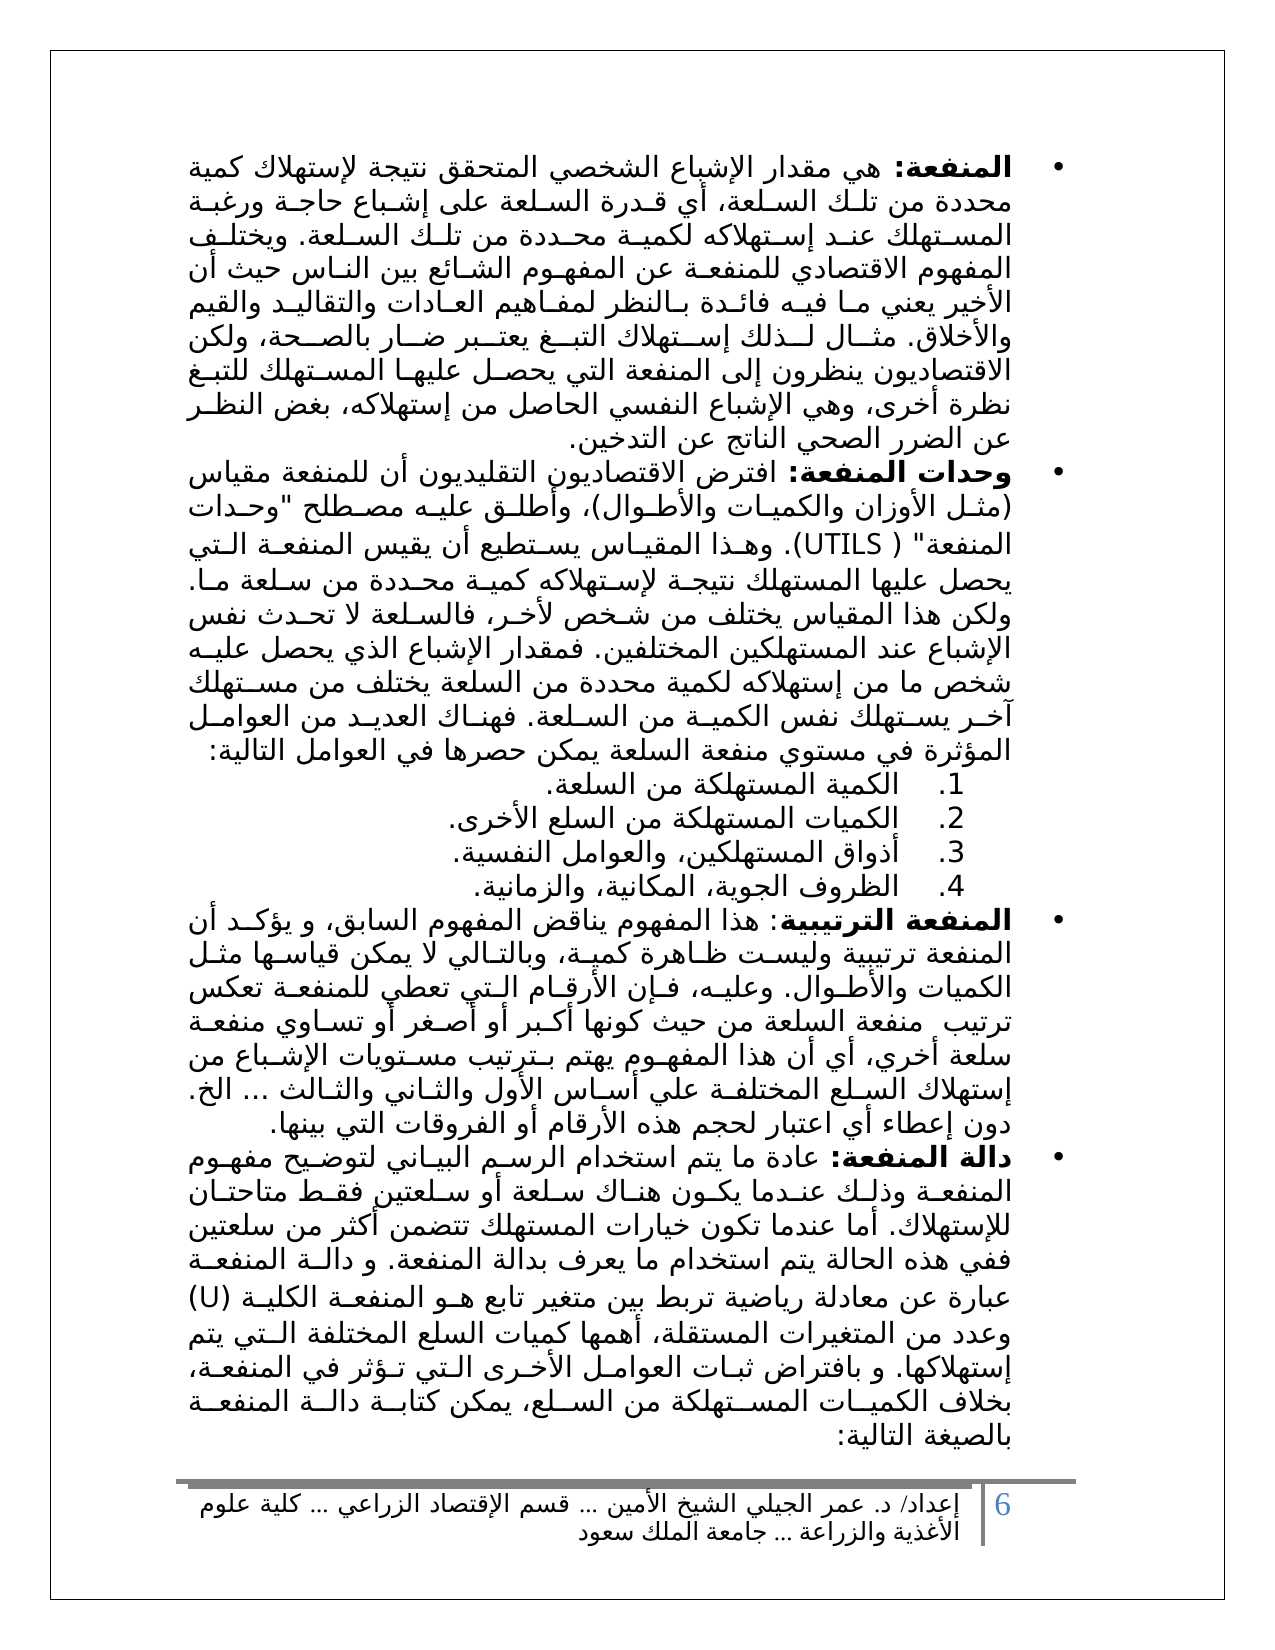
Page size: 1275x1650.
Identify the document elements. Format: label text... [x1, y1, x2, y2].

list الكميات المستهلكة من السلع الأخرى. [187, 801, 937, 835]
list الظروف الجوية، المكانية، والزمانية. [187, 869, 937, 903]
list دالة المنفعة: عادة ما يتم استخدام الرسم البياني لتوضيح مفهوم المنفعة وذلك عندما يكون هناك سلعة أو سلعتين فقط متاحتان للإستهلاك. أما عندما تكون خيارات المستهلك تتضمن أكثر من سلعتين ففي هذه الحالة يتم استخدام ما يعرف بدالة المنفعة. و دالة المنفعة عبارة عن معادلة رياضية تربط بين متغير تابع هو المنفعة الكلية (U) وعدد من المتغيرات المستقلة، أهمها كميات السلع المختلفة التي يتم إستهلاكها. و بافتراض ثبات العوامل الأخرى التي تؤثر في المنفعة، بخلاف الكميات المستهلكة من السلع، يمكن كتابة دالة المنفعة بالصيغة التالية: [187, 1141, 1050, 1452]
list الكمية المستهلكة من السلعة. [187, 767, 937, 801]
list وحدات المنفعة: افترض الاقتصاديون التقليديون أن للمنفعة مقياس (مثل الأوزان والكميات والأطوال)، وأطلق عليه مصطلح "وحدات المنفعة" ( UTILS). وهذا المقياس يستطيع أن يقيس المنفعة التي يحصل عليها المستهلك نتيجة لإستهلاكه كمية محددة من سلعة ما. ولكن هذا المقياس يختلف من شخص لأخر، فالسلعة لا تحدث نفس الإشباع عند المستهلكين المختلفين. فمقدار الإشباع الذي يحصل عليه شخص ما من إستهلاكه لكمية محددة من السلعة يختلف من مستهلك آخر يستهلك نفس الكمية من السلعة. فهناك العديد من العوامل المؤثرة في مستوي منفعة السلعة يمكن حصرها في العوامل التالية: [187, 456, 1050, 767]
list أذواق المستهلكين، والعوامل النفسية. [187, 835, 937, 869]
list المنفعة: هي مقدار الإشباع الشخصي المتحقق نتيجة لإستهلاك كمية محددة من تلك السلعة، أي قدرة السلعة على إشباع حاجة ورغبة المستهلك عند إستهلاكه لكمية محددة من تلك السلعة. ويختلف المفهوم الاقتصادي للمنفعة عن المفهوم الشائع بين الناس حيث أن الأخير يعني ما فيه فائدة بالنظر لمفاهيم العادات والتقاليد والقيم والأخلاق. مثال لذلك إستهلاك التبغ يعتبر ضار بالصحة، ولكن الاقتصاديون ينظرون إلى المنفعة التي يحصل عليها المستهلك للتبغ نظرة أخرى، وهي الإشباع النفسي الحاصل من إستهلاكه، بغض النظر عن الضرر الصحي الناتج عن التدخين. [187, 150, 1050, 456]
list المنفعة الترتيبية: هذا المفهوم يناقض المفهوم السابق، و يؤكد أن المنفعة ترتيبية وليست ظاهرة كمية، وبالتالي لا يمكن قياسها مثل الكميات والأطوال. وعليه، فإن الأرقام التي تعطي للمنفعة تعكس ترتيب منفعة السلعة من حيث كونها أكبر أو أصغر أو تساوي منفعة سلعة أخري، أي أن هذا المفهوم يهتم بترتيب مستويات الإشباع من إستهلاك السلع المختلفة علي أساس الأول والثاني والثالث ... الخ. دون إعطاء أي اعتبار لحجم هذه الأرقام أو الفروقات التي بينها. [187, 903, 1050, 1141]
